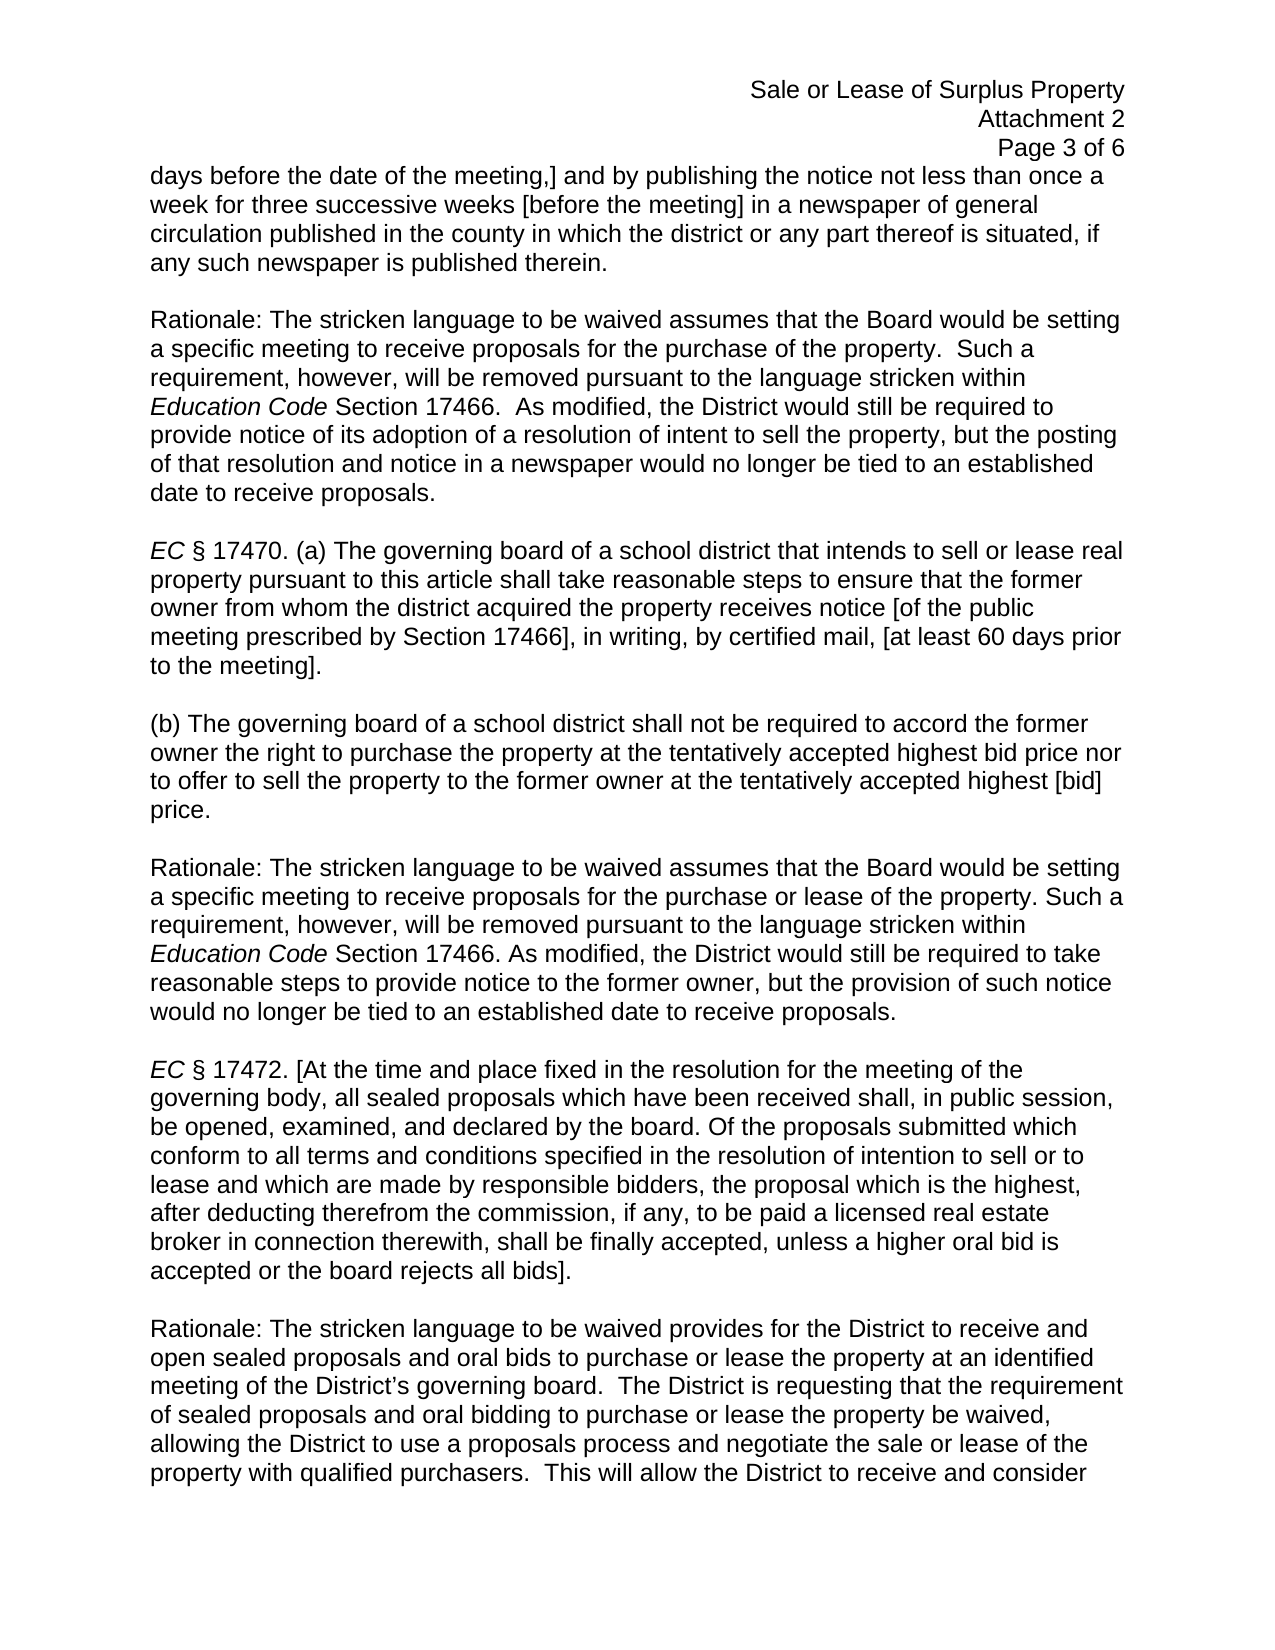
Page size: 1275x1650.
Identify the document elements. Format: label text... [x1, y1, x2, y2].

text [150, 161, 1125, 276]
text Rationale: The stricken language to be waived assumes that the Board would be setting a specific meeting to receive proposals for the purchase or lease of the property. Such a requirement, however, will be removed pursuant to the language stricken within Education Code Section 17466. As modified, the District would still be required to take reasonable steps to provide notice to the former owner, but the provision of such notice would no longer be tied to an established date to receive proposals. [898, 853, 1125, 1025]
text EC § 17470. (a) The governing board of a school district that intends to sell or lease real property pursuant to this article shall take reasonable steps to ensure that the former owner from whom the district acquired the property receives notice [of the public meeting prescribed by Section 17466], in writing, by certified mail, [at least 60 days prior to the meeting]. [150, 536, 1125, 679]
text Rationale: The stricken language to be waived assumes that the Board would be setting a specific meeting to receive proposals for the purchase of the property. Such a requirement, however, will be removed pursuant to the language stricken within Education Code Section 17466. As modified, the District would still be required to provide notice of its adoption of a resolution of intent to sell the property, but the posting of that resolution and notice in a newspaper would no longer be tied to an established date to receive proposals. [436, 305, 1125, 507]
text EC § 17472. [At the time and place fixed in the resolution for the meeting of the governing body, all sealed proposals which have been received shall, in public session, be opened, examined, and declared by the board. Of the proposals submitted which conform to all terms and conditions specified in the resolution of intention to sell or to lease and which are made by responsible bidders, the proposal which is the highest, after deducting therefrom the commission, if any, to be paid a licensed real estate broker in connection therewith, shall be finally accepted, unless a higher oral bid is accepted or the board rejects all bids]. [150, 1054, 1125, 1284]
text (b) The governing board of a school district shall not be required to accord the former owner the right to purchase the property at the tentatively accepted highest bid price nor to offer to sell the property to the former owner at the tentatively accepted highest [bid] price. [150, 709, 1125, 824]
